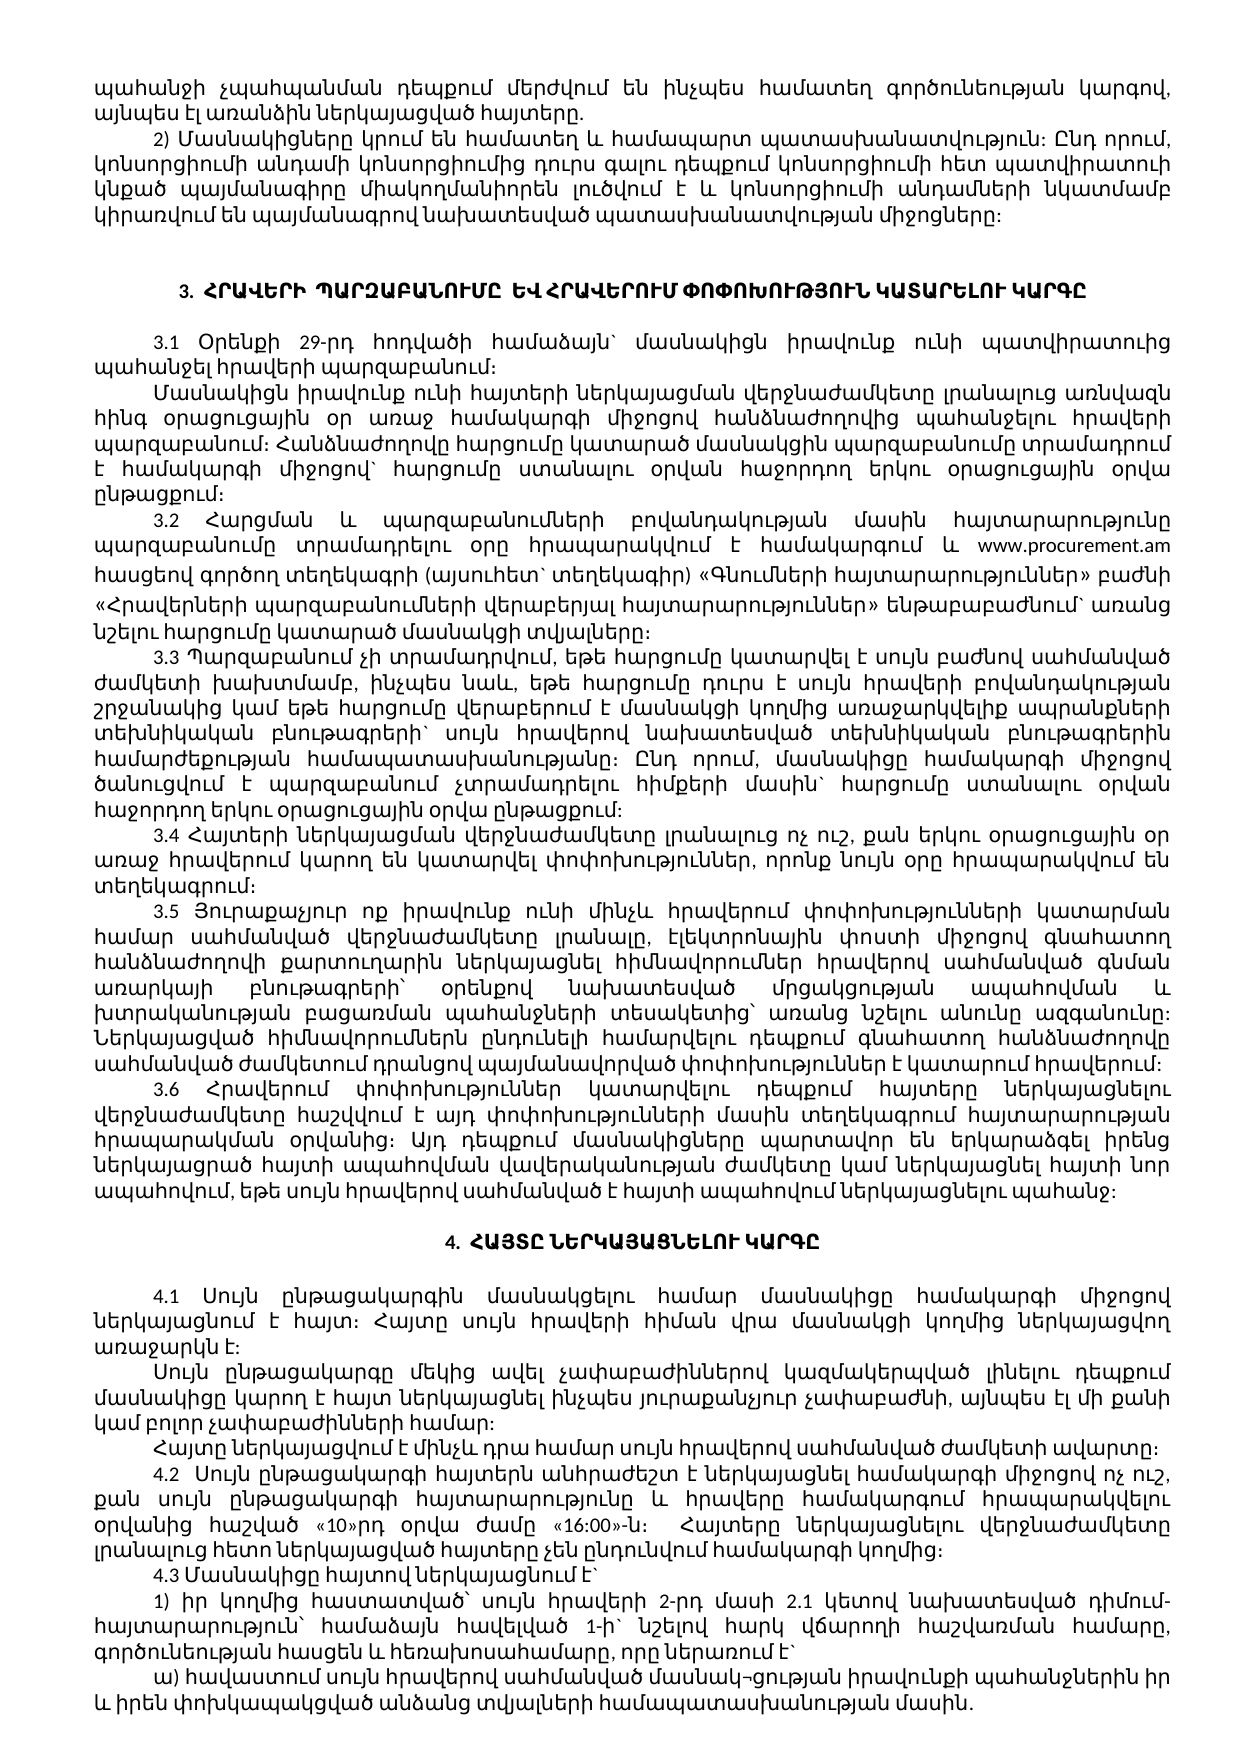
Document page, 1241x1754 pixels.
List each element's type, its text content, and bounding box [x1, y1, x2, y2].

text Սույն ընթացակարգը մեկից ավել չափաբաժիններով կազմակերպված լինելու դեպքում մասնակիցը կարող է հայտ ներկայացնել ինչպես յուրաքանչյուր չափաբաժնի, այնպես էլ մի քանի կամ բոլոր չափաբաժինների համար: [94, 1359, 1171, 1436]
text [94, 75, 1171, 126]
text 3.4 Հայտերի ներկայացման վերջնաժամկետը լրանալուց ոչ ուշ, քան երկու օրացուցային օր առաջ հրավերում կարող են կատարվել փոփոխություններ, որոնք նույն օրը հրապարակվում են տեղեկագրում։ [94, 822, 1171, 898]
text 4.2 Սույն ընթացակարգի հայտերն անհրաժեշտ է ներկայացնել համակարգի միջոցով ոչ ուշ, քան սույն ընթացակարգի հայտարարությունը և հրավերը համակարգում հրապարակվելու օրվանից հաշված «10»րդ օրվա ժամը «16:00»-ն։ Հայտերը ներկայացնելու վերջնաժամկետը լրանալուց հետո ներկայացված հայտերը չեն ընդունվում համակարգի կողմից։ [94, 1461, 1171, 1563]
text 3.5 Յուրաքաչյուր ոք իրավունք ունի մինչև հրավերում փոփոխությունների կատարման համար սահմանված վերջնաժամկետը լրանալը, էլեկտրոնային փոստի միջոցով գնահատող հանձնաժողովի քարտուղարին ներկայացնել հիմնավորումներ հրավերով սահմանված գնման առարկայի բնութագրերի՝ օրենքով նախատեսված մրցակցության ապահովման և խտրականության բացառման պահանջների տեսակետից՝ առանց նշելու անունը ազգանունը: Ներկայացված հիմնավորումներն ընդունելի համարվելու դեպքում գնահատող հանձնաժողովը սահմանված ժամկետում դրանցով պայմանավորված փոփոխություններ է կատարում հրավերում: [94, 898, 1171, 1076]
text 3.2 Հարցման և պարզաբանումների բովանդակության մասին հայտարարությունը պարզաբանումը տրամադրելու օրը հրապարակվում է համակարգում և www.procurement.am հասցեով գործող տեղեկագրի (այսուհետ` տեղեկագիր) «Գնումների հայտարարություններ» բաժնի «Հրավերների պարզաբանումների վերաբերյալ հայտարարություններ» ենթաբաբաժնում` առանց նշելու հարցումը կատարած մասնակցի տվյալները։ [94, 507, 1171, 644]
text 3. ՀՐԱՎԵՐԻ ՊԱՐԶԱԲԱՆՈՒՄԸ ԵՎ ՀՐԱՎԵՐՈՒՄ ՓՈՓՈԽՈՒԹՅՈՒՆ ԿԱՏԱՐԵԼՈՒ ԿԱՐԳԸ [94, 278, 1171, 304]
text Հայտը ներկայացվում է մինչև դրա համար սույն հրավերով սահմանված ժամկետի ավարտը։ [94, 1436, 1171, 1461]
text 3.3 Պարզաբանում չի տրամադրվում, եթե հարցումը կատարվել է սույն բաժնով սահմանված ժամկետի խախտմամբ, ինչպես նաև, եթե հարցումը դուրս է սույն հրավերի բովանդակության շրջանակից կամ եթե հարցումը վերաբերում է մասնակցի կողմից առաջարկվելիք ապրանքների տեխնիկական բնութագրերի` սույն հրավերով նախատեսված տեխնիկական բնութագրերին համարժեքության համապատասխանությանը։ Ընդ որում, մասնակիցը համակարգի միջոցով ծանուցվում է պարզաբանում չտրամադրելու հիմքերի մասին` հարցումը ստանալու օրվան հաջորդող երկու օրացուցային օրվա ընթացքում: [94, 644, 1171, 822]
text 3.1 Օրենքի 29-րդ հոդվածի համաձայն` մասնակիցն իրավունք ունի պատվիրատուից պահանջել հրավերի պարզաբանում։ [94, 329, 1171, 380]
text 3.6 Հրավերում փոփոխություններ կատարվելու դեպքում հայտերը ներկայացնելու վերջնաժամկետը հաշվվում է այդ փոփոխությունների մասին տեղեկագրում հայտարարության հրապարակման օրվանից։ Այդ դեպքում մասնակիցները պարտավոր են երկարաձգել իրենց ներկայացրած հայտի ապահովման վավերականության ժամկետը կամ ներկայացնել հայտի նոր ապահովում, եթե սույն հրավերով սահմանված է հայտի ապահովում ներկայացնելու պահանջ: [94, 1076, 1171, 1203]
text 1) իր կողմից հաստատված՝ սույն հրավերի 2-րդ մասի 2.1 կետով նախատեսված դիմում-հայտարարություն՝ համաձայն հավելված 1-ի` նշելով հարկ վճարողի հաշվառման համարը, գործունեության հասցեն և հեռախոսահամարը, որը ներառում է` [94, 1588, 1171, 1664]
text ա) հավաստում սույն հրավերով սահմանված մասնակ¬ցության իրավունքի պահանջներին իր և իրեն փոխկապակցված անձանց տվյալների համապատասխանության մասին. [94, 1664, 1171, 1715]
text Մասնակիցն իրավունք ունի հայտերի ներկայացման վերջնաժամկետը լրանալուց առնվազն հինգ օրացուցային օր առաջ համակարգի միջոցով հանձնաժողովից պահանջելու հրավերի պարզաբանում։ Հանձնաժողովը հարցումը կատարած մասնակցին պարզաբանումը տրամադրում է համակարգի միջոցով` հարցումը ստանալու օրվան հաջորդող երկու օրացուցային օրվա ընթացքում։ [94, 380, 1171, 507]
text 2) Մասնակիցները կրում են համատեղ և համապարտ պատասխանատվություն: Ընդ որում, կոնսորցիումի անդամի կոնսորցիումից դուրս գալու դեպքում կոնսորցիումի հետ պատվիրատուի կնքած պայմանագիրը միակողմանիորեն լուծվում է և կոնսորցիումի անդամների նկատմամբ կիրառվում են պայմանագրով նախատեսված պատասխանատվության միջոցները: [94, 126, 1171, 227]
text 4.1 Սույն ընթացակարգին մասնակցելու համար մասնակիցը համակարգի միջոցով ներկայացնում է հայտ։ Հայտը սույն հրավերի հիման վրա մասնակցի կողմից ներկայացվող առաջարկն է: [94, 1283, 1171, 1359]
text 4.3 Մասնակիցը հայտով ներկայացնում է` [94, 1563, 1171, 1588]
text 4. ՀԱՅՏԸ ՆԵՐԿԱՅԱՑՆԵԼՈՒ ԿԱՐԳԸ [94, 1229, 1171, 1254]
